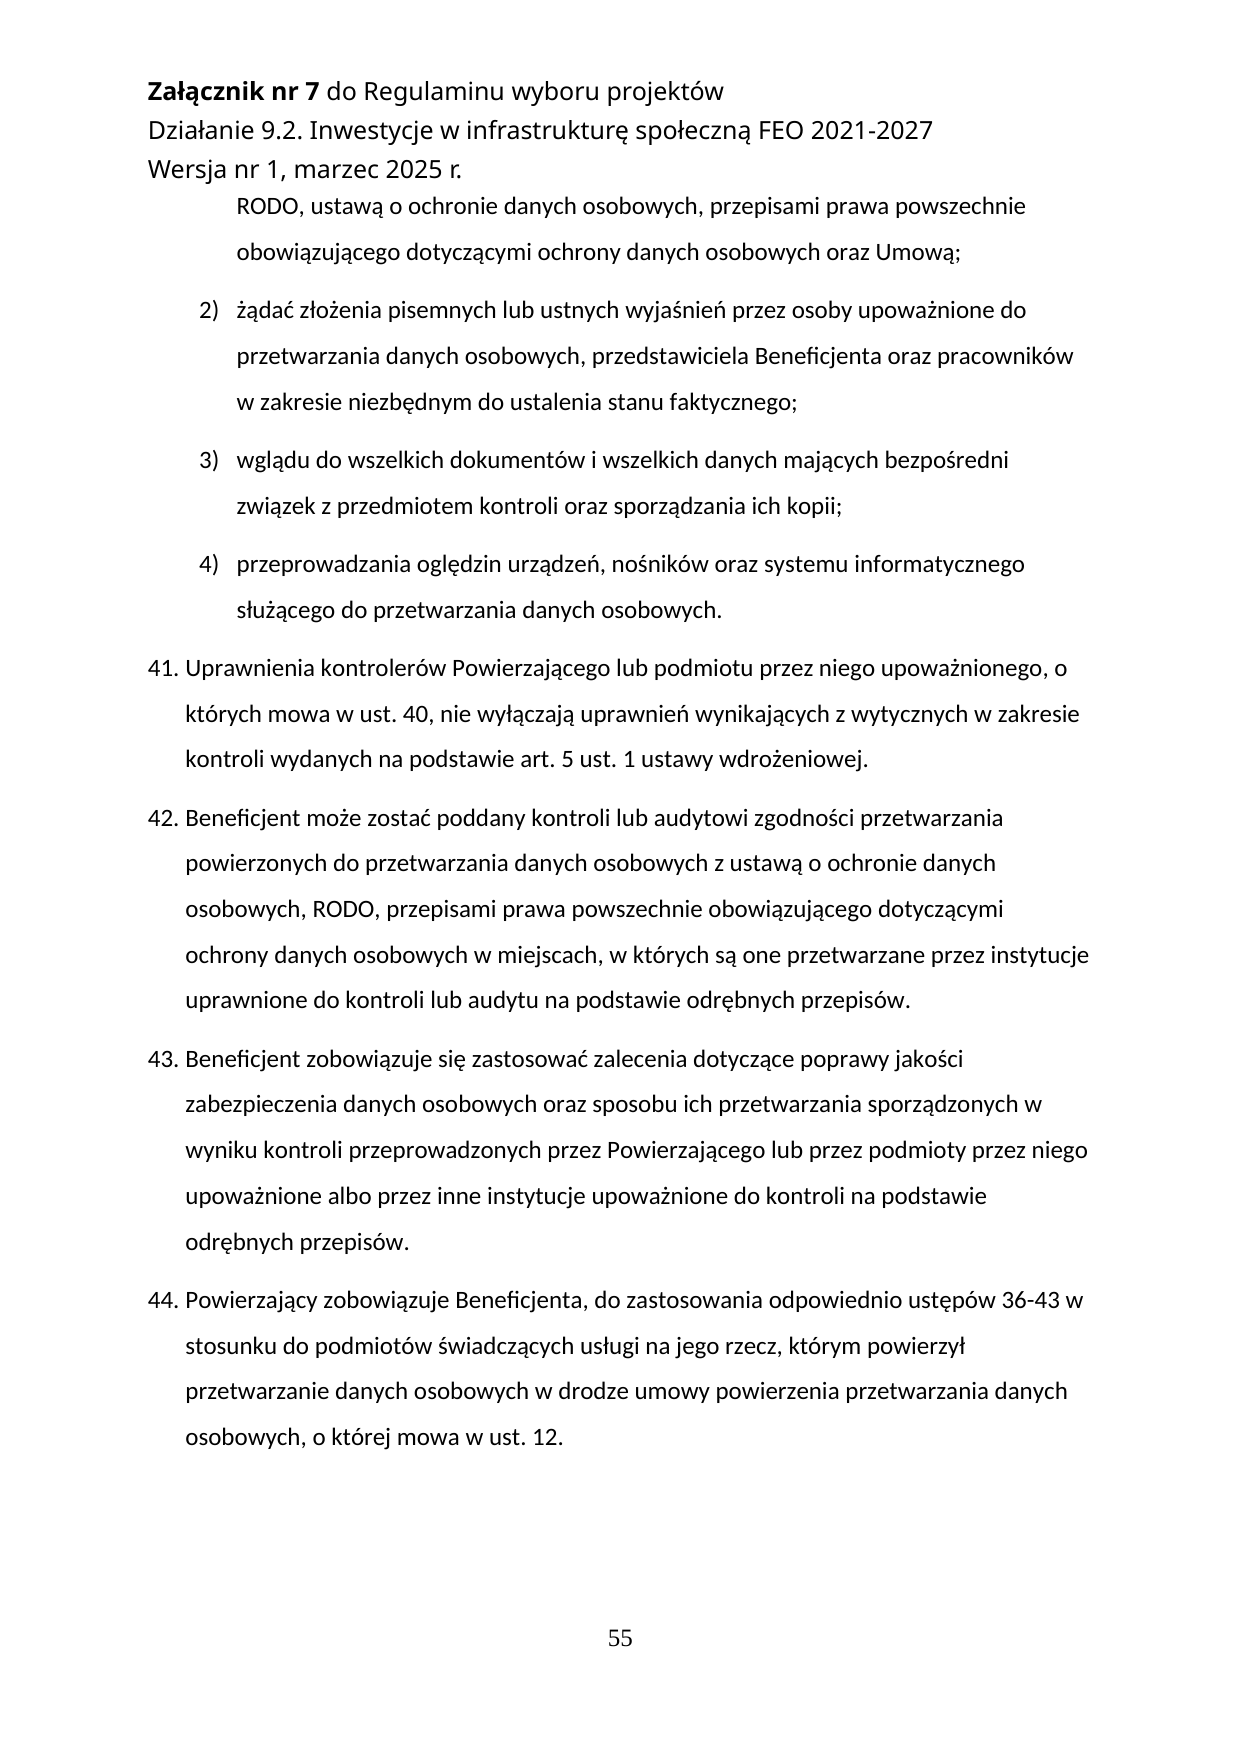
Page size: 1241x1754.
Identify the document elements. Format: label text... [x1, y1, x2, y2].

list Beneficjent zobowiązuje się zastosować zalecenia dotyczące poprawy jakości zabezpieczenia danych osobowych oraz sposobu ich przetwarzania sporządzonych w wyniku kontroli przeprowadzonych przez Powierzającego lub przez podmioty przez niego upoważnione albo przez inne instytucje upoważnione do kontroli na podstawie odrębnych przepisów. [148, 1043, 1092, 1256]
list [199, 191, 1092, 267]
list Beneficjent może zostać poddany kontroli lub audytowi zgodności przetwarzania powierzonych do przetwarzania danych osobowych z ustawą o ochronie danych osobowych, RODO, przepisami prawa powszechnie obowiązującego dotyczącymi ochrony danych osobowych w miejscach, w których są one przetwarzane przez instytucje uprawnione do kontroli lub audytu na podstawie odrębnych przepisów. [148, 802, 1092, 1015]
list Uprawnienia kontrolerów Powierzającego lub podmiotu przez niego upoważnionego, o których mowa w ust. 40, nie wyłączają uprawnień wynikających z wytycznych w zakresie kontroli wydanych na podstawie art. 5 ust. 1 ustawy wdrożeniowej. [148, 652, 1092, 774]
list wglądu do wszelkich dokumentów i wszelkich danych mających bezpośredni związek z przedmiotem kontroli oraz sporządzania ich kopii; [199, 444, 1092, 520]
list przeprowadzania oględzin urządzeń, nośników oraz systemu informatycznego służącego do przetwarzania danych osobowych. [199, 548, 1092, 624]
list żądać złożenia pisemnych lub ustnych wyjaśnień przez osoby upoważnione do przetwarzania danych osobowych, przedstawiciela Beneficjenta oraz pracowników w zakresie niezbędnym do ustalenia stanu faktycznego; [199, 294, 1092, 416]
list Powierzający zobowiązuje Beneficjenta, do zastosowania odpowiednio ustępów 36-43 w stosunku do podmiotów świadczących usługi na jego rzecz, którym powierzył przetwarzanie danych osobowych w drodze umowy powierzenia przetwarzania danych osobowych, o której mowa w ust. 12. [148, 1284, 1092, 1452]
